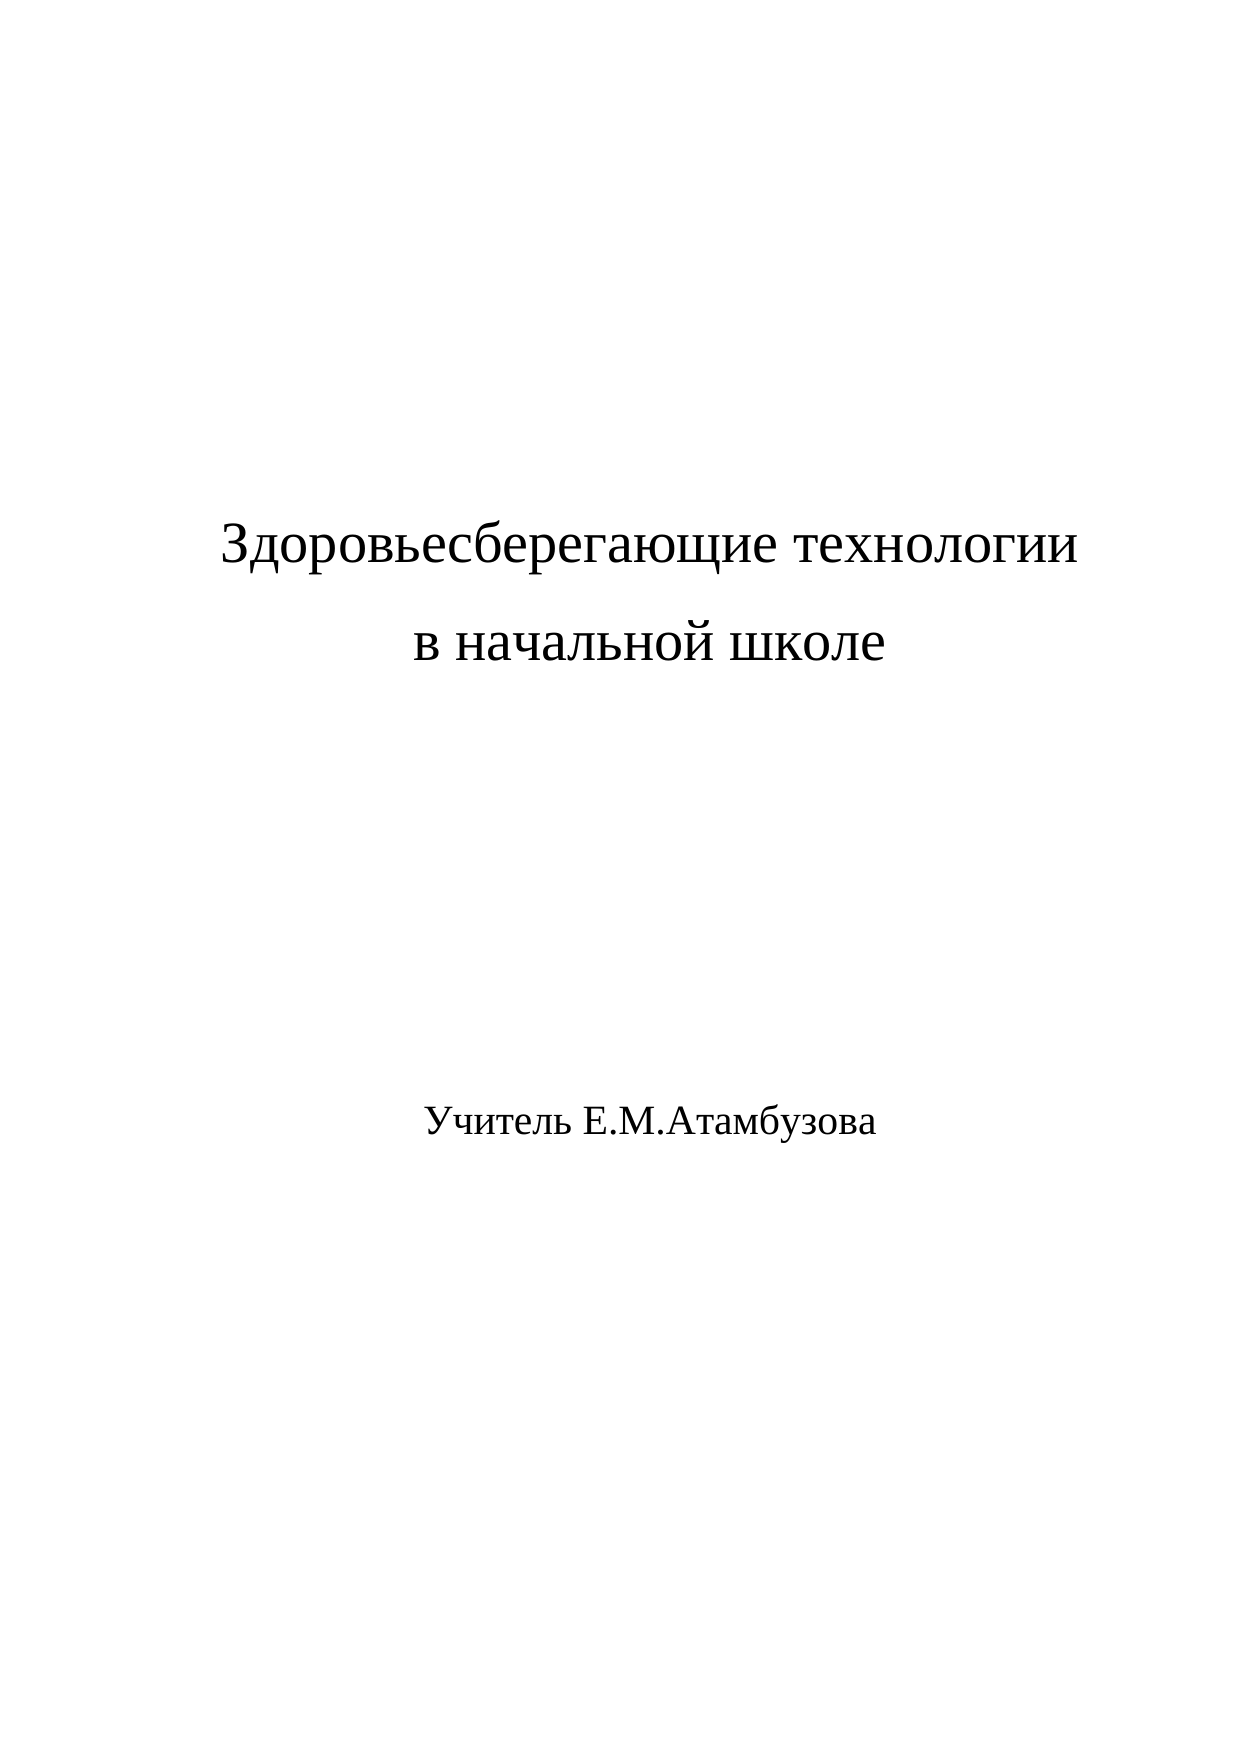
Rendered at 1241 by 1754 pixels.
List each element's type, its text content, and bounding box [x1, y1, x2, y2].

text в начальной школе [133, 606, 1167, 673]
text Здоровьесберегающие технологии [133, 508, 1167, 575]
text Учитель Е.М.Атамбузова [133, 1095, 1167, 1143]
